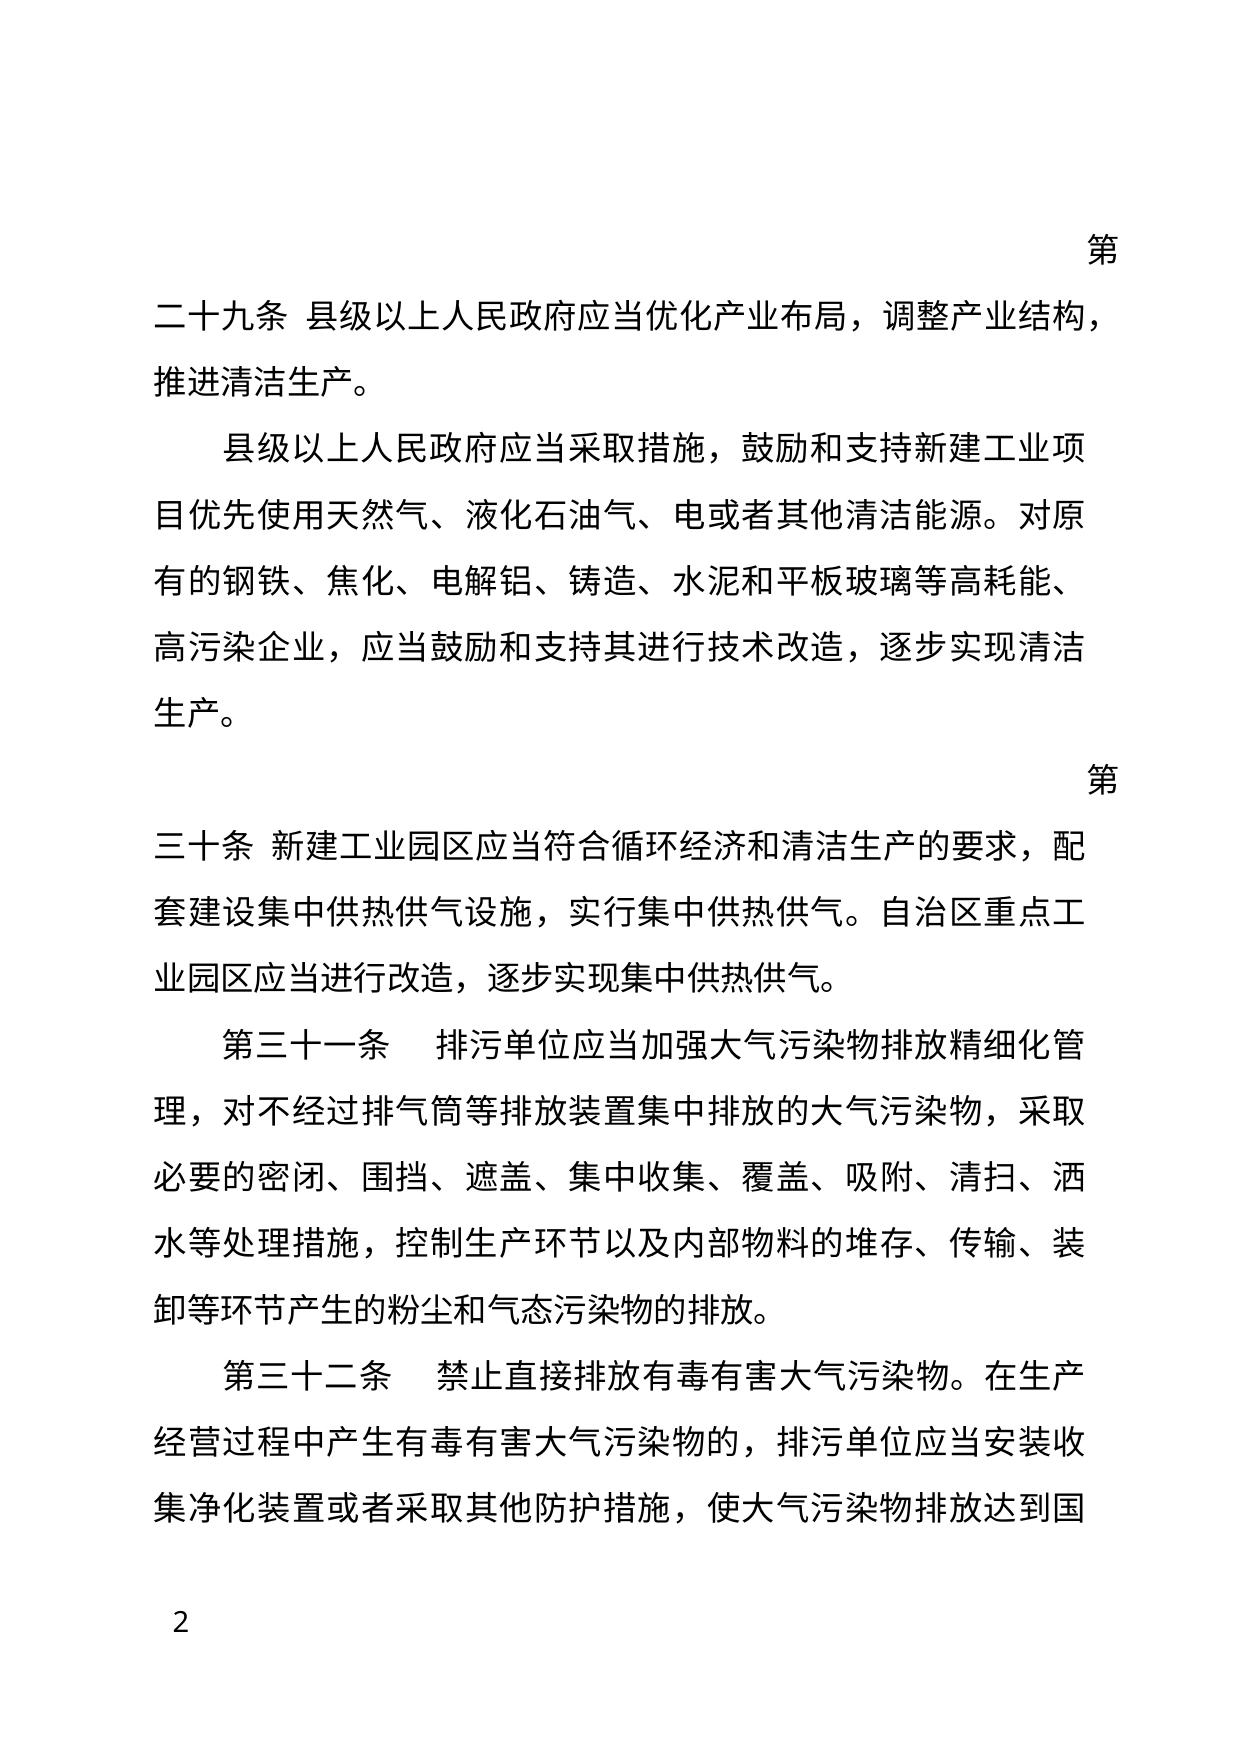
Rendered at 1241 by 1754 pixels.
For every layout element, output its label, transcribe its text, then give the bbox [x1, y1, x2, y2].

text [153, 1341, 1087, 1539]
text 第三十一条 排污单位应当加强大气污染物排放精细化管理，对不经过排气筒等排放装置集中排放的大气污染物，采取必要的密闭、围挡、遮盖、集中收集、覆盖、吸附、清扫、洒水等处理措施，控制生产环节以及内部物料的堆存、传输、装卸等环节产生的粉尘和气态污染物的排放。 [153, 1009, 1087, 1341]
text 第二十九条 县级以上人民政府应当优化产业布局，调整产业结构，推进清洁生产。 [153, 214, 1087, 413]
text 县级以上人民政府应当采取措施，鼓励和支持新建工业项目优先使用天然气、液化石油气、电或者其他清洁能源。对原有的钢铁、焦化、电解铝、铸造、水泥和平板玻璃等高耗能、高污染企业，应当鼓励和支持其进行技术改造，逐步实现清洁生产。 [153, 413, 1087, 744]
text 第三十条 新建工业园区应当符合循环经济和清洁生产的要求，配套建设集中供热供气设施，实行集中供热供气。自治区重点工业园区应当进行改造，逐步实现集中供热供气。 [153, 744, 1087, 1009]
